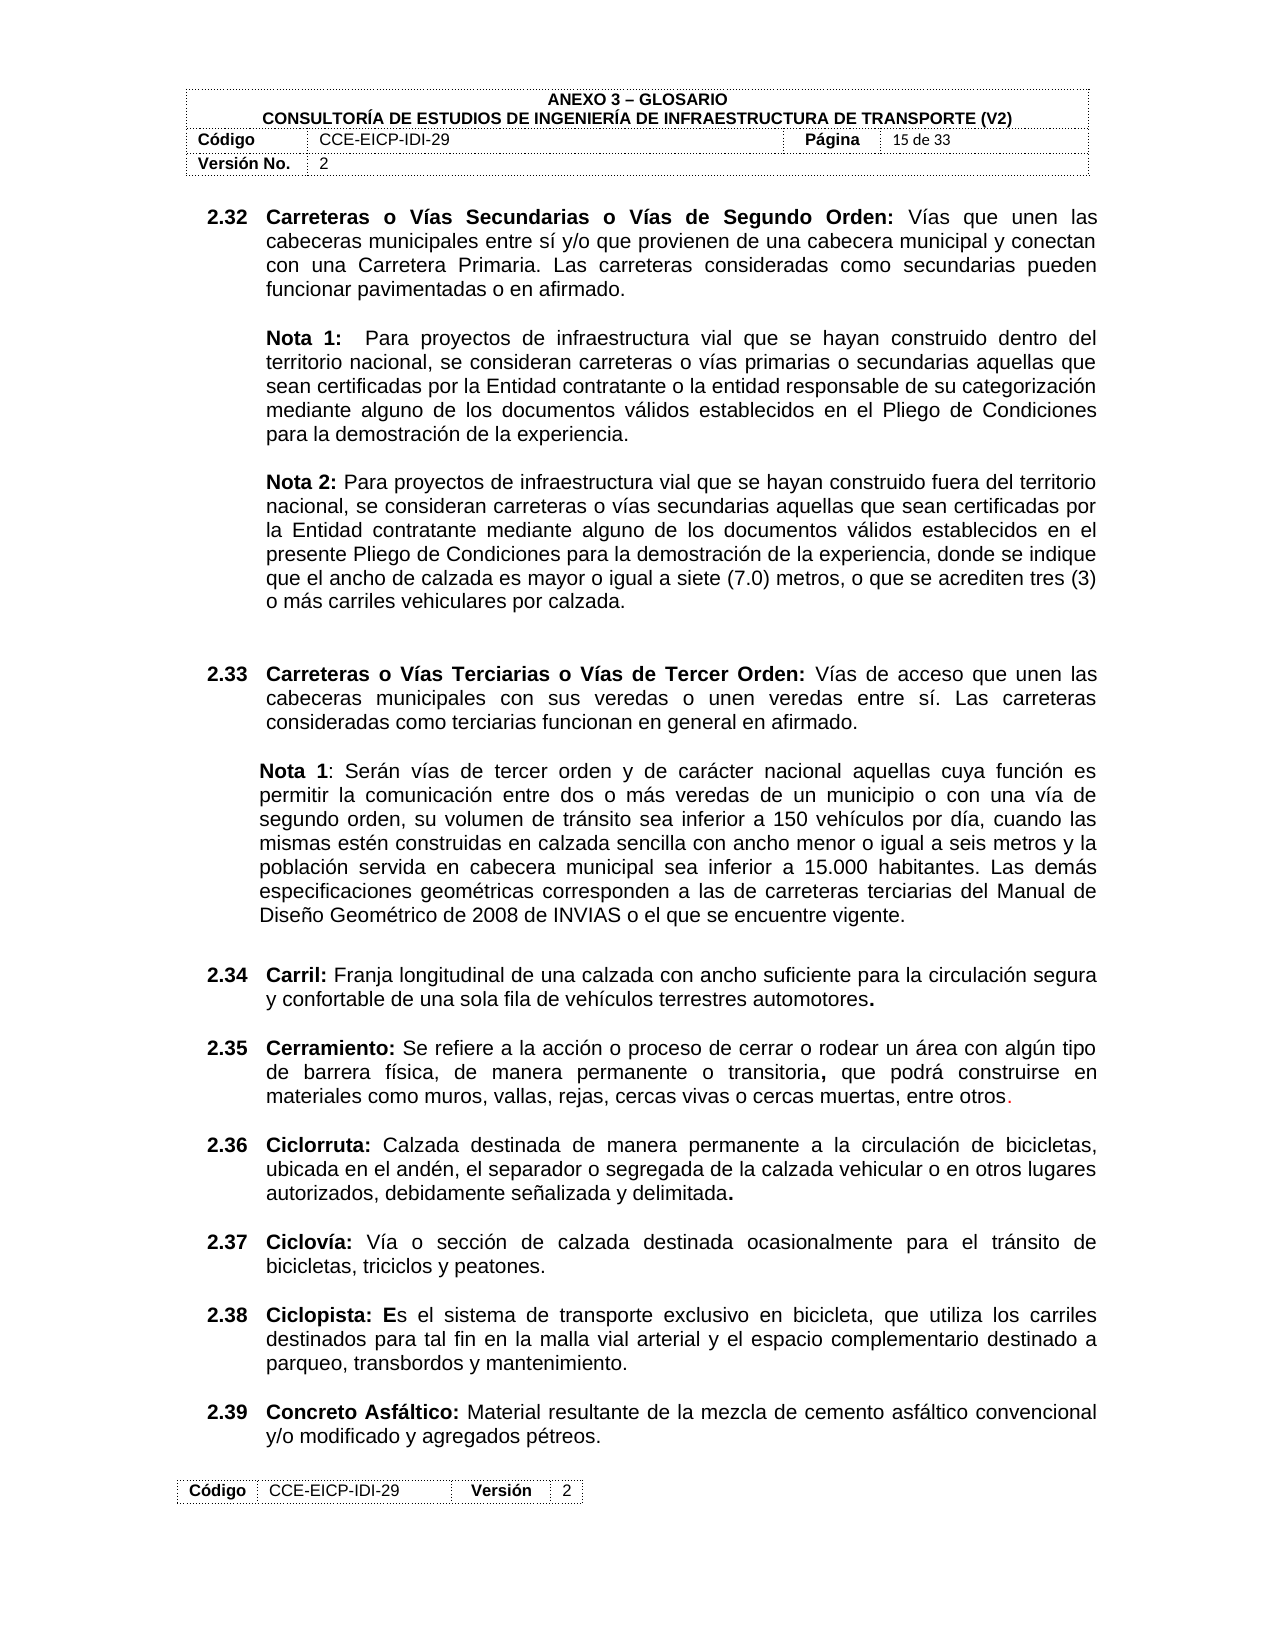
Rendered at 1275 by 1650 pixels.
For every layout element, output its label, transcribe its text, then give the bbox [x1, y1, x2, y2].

text Nota 1: Serán vías de tercer orden y de carácter nacional aquellas cuya función es permitir la comunicación entre dos o más veredas de un municipio o con una vía de segundo orden, su volumen de tránsito sea inferior a 150 vehículos por día, cuando las mismas estén construidas en calzada sencilla con ancho menor o igual a seis metros y la población servida en cabecera municipal sea inferior a 15.000 habitantes. Las demás especificaciones geométricas corresponden a las de carreteras terciarias del Manual de Diseño Geométrico de 2008 de INVIAS o el que se encuentre vigente. [259, 759, 1098, 927]
list Cerramiento: Se refiere a la acción o proceso de cerrar o rodear un área con algún tipo de barrera física, de manera permanente o transitoria, que podrá construirse en materiales como muros, vallas, rejas, cercas vivas o cercas muertas, entre otros. [207, 1036, 1098, 1108]
list Concreto Asfáltico: Material resultante de la mezcla de cemento asfáltico convencional y/o modificado y agregados pétreos. [207, 1400, 1098, 1448]
list Ciclorruta: Calzada destinada de manera permanente a la circulación de bicicletas, ubicada en el andén, el separador o segregada de la calzada vehicular o en otros lugares autorizados, debidamente señalizada y delimitada. [207, 1133, 1098, 1205]
list Ciclopista: Es el sistema de transporte exclusivo en bicicleta, que utiliza los carriles destinados para tal fin en la malla vial arterial y el espacio complementario destinado a parqueo, transbordos y mantenimiento. [207, 1303, 1098, 1375]
list Ciclovía: Vía o sección de calzada destinada ocasionalmente para el tránsito de bicicletas, triciclos y peatones. [207, 1230, 1098, 1278]
list Carril: Franja longitudinal de una calzada con ancho suficiente para la circulación segura y confortable de una sola fila de vehículos terrestres automotores. [207, 963, 1098, 1011]
list Carreteras o Vías Secundarias o Vías de Segundo Orden: Vías que unen las cabeceras municipales entre sí y/o que provienen de una cabecera municipal y conectan con una Carretera Primaria. Las carreteras consideradas como secundarias pueden funcionar pavimentadas o en afirmado. [207, 205, 1098, 301]
list Carreteras o Vías Terciarias o Vías de Tercer Orden: Vías de acceso que unen las cabeceras municipales con sus veredas o unen veredas entre sí. Las carreteras consideradas como terciarias funcionan en general en afirmado. [207, 662, 1098, 734]
list Nota 2: Para proyectos de infraestructura vial que se hayan construido fuera del territorio nacional, se consideran carreteras o vías secundarias aquellas que sean certificadas por la Entidad contratante mediante alguno de los documentos válidos establecidos en el presente Pliego de Condiciones para la demostración de la experiencia, donde se indique que el ancho de calzada es mayor o igual a siete (7.0) metros, o que se acrediten tres (3) o más carriles vehiculares por calzada. [266, 469, 1098, 613]
